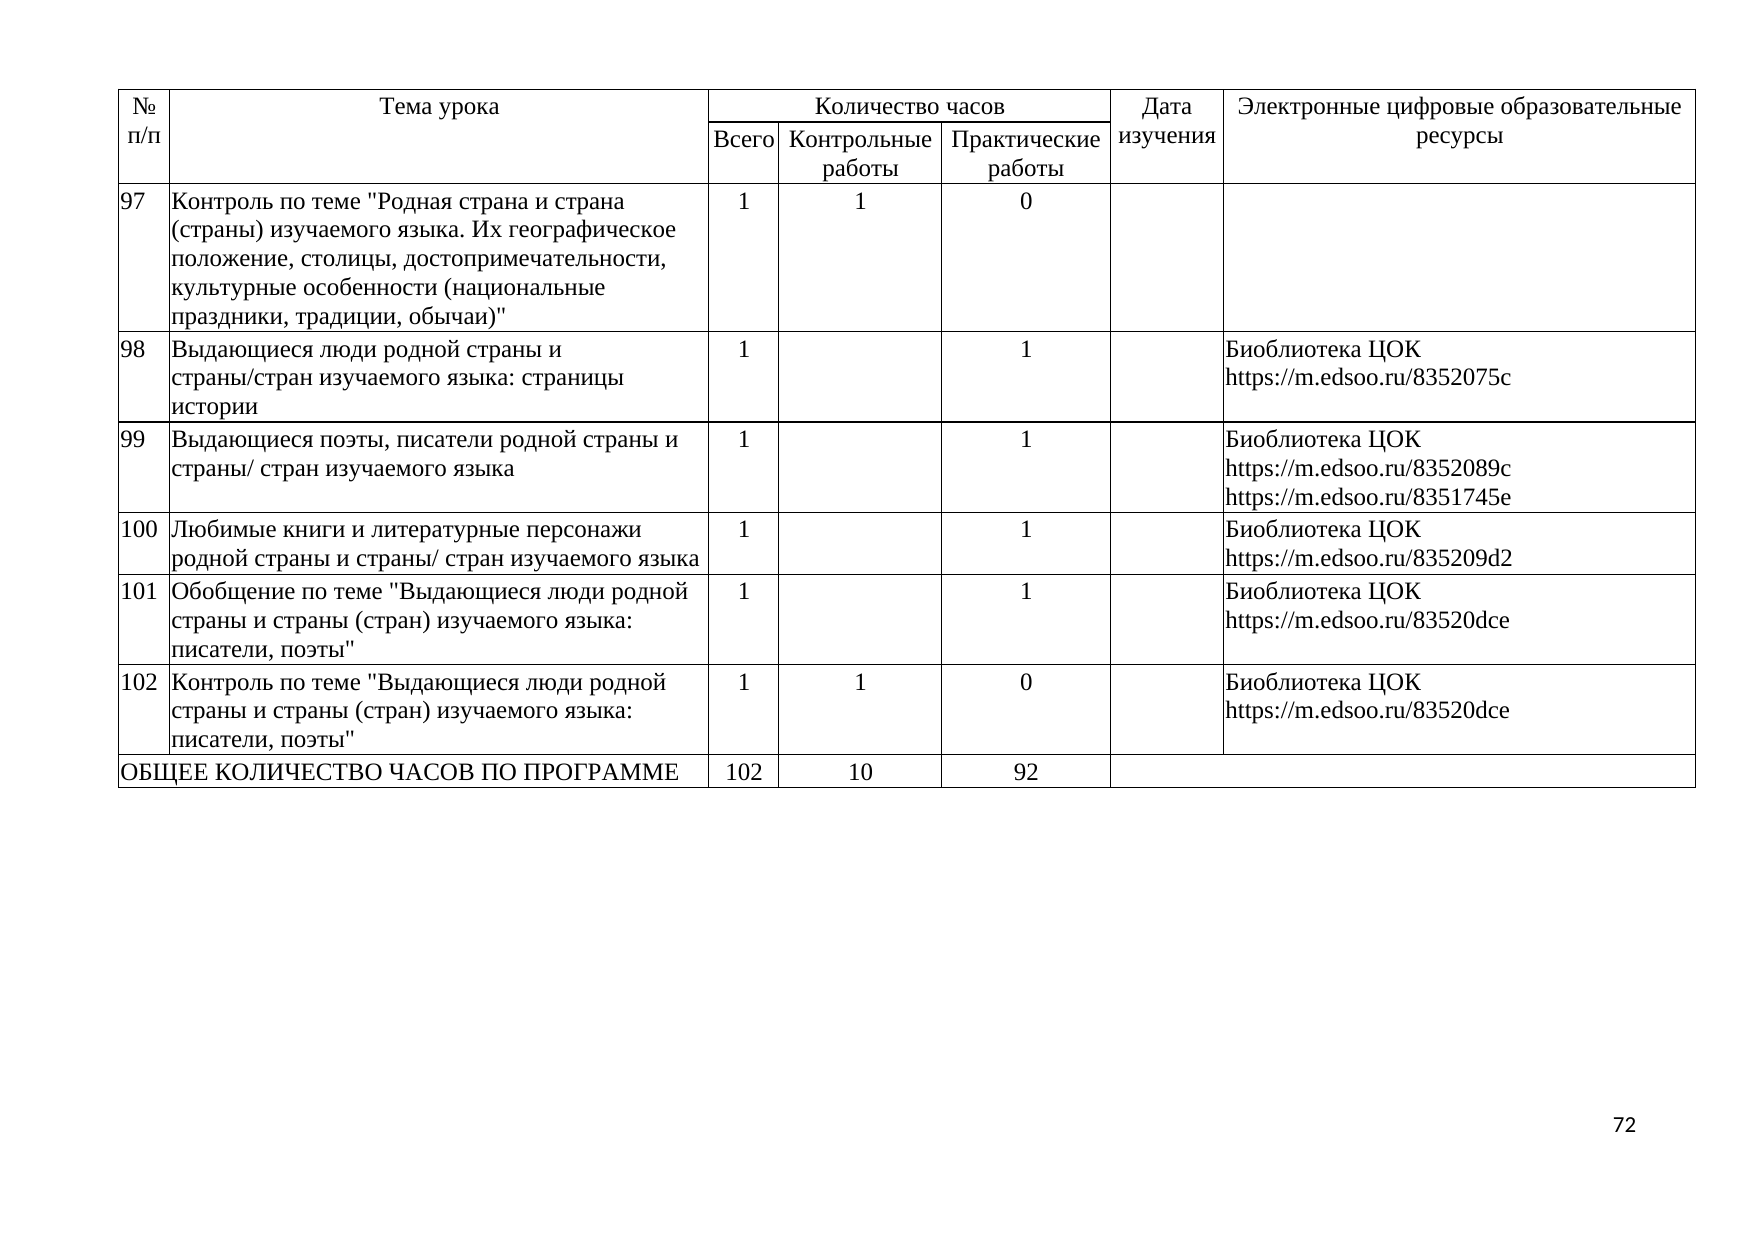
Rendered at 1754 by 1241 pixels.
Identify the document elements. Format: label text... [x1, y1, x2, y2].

table_cell Всего [709, 123, 778, 183]
table_cell Контроль по теме "Выдающиеся люди родной страны и страны (стран) изучаемого языка: писатели, поэты" [170, 665, 708, 754]
table_header Электронные цифровые образовательные ресурсы [1224, 90, 1695, 183]
table_cell 97 [119, 184, 169, 331]
table_cell 1 [709, 184, 778, 331]
table_cell Биоблиотека ЦОК https://m.edsoo.ru/83520dce [1224, 575, 1695, 664]
table_cell 10 [779, 755, 941, 787]
table_cell 99 [119, 423, 169, 512]
table_cell [779, 575, 941, 664]
table_cell 1 [709, 332, 778, 421]
table_cell [1224, 184, 1695, 331]
table_cell [1111, 332, 1223, 421]
table_cell 100 [119, 513, 169, 573]
table_cell [779, 332, 941, 421]
table_cell 1 [709, 575, 778, 664]
table_cell Контроль по теме "Родная страна и страна (страны) изучаемого языка. Их географическое положение, столицы, достопримечательности, культурные особенности (национальные праздники, традиции, обычаи)" [170, 184, 708, 331]
table_cell 0 [942, 184, 1110, 331]
table_header Дата изучения [1111, 90, 1223, 183]
table_cell [1111, 184, 1223, 331]
table_cell [1111, 423, 1223, 512]
table_cell 0 [942, 665, 1110, 754]
table_cell [779, 423, 941, 512]
table_cell 102 [119, 665, 169, 754]
table_cell Любимые книги и литературные персонажи родной страны и страны/ стран изучаемого языка [170, 513, 708, 573]
table_cell Биоблиотека ЦОК https://m.edsoo.ru/83520dce [1224, 665, 1695, 754]
table_cell Обобщение по теме "Выдающиеся люди родной страны и страны (стран) изучаемого языка: писатели, поэты" [170, 575, 708, 664]
table_cell Биоблиотека ЦОК https://m.edsoo.ru/835209d2 [1224, 513, 1695, 573]
table_cell 1 [942, 423, 1110, 512]
table_cell [1111, 665, 1223, 754]
table_cell 101 [119, 575, 169, 664]
table_cell 1 [942, 575, 1110, 664]
table_cell Практические работы [942, 123, 1110, 183]
table_cell ОБЩЕЕ КОЛИЧЕСТВО ЧАСОВ ПО ПРОГРАММЕ [119, 755, 708, 787]
table_cell 1 [709, 665, 778, 754]
table_cell 1 [942, 332, 1110, 421]
table_cell 1 [709, 423, 778, 512]
table_cell 1 [779, 665, 941, 754]
table_header № п/п [119, 90, 169, 183]
table_cell Выдающиеся поэты, писатели родной страны и страны/ стран изучаемого языка [170, 423, 708, 512]
table_cell [1111, 575, 1223, 664]
table_cell 92 [942, 755, 1110, 787]
table_cell 1 [709, 513, 778, 573]
table_cell 102 [709, 755, 778, 787]
table_cell 1 [942, 513, 1110, 573]
table_header Количество часов [709, 90, 1110, 121]
table_cell Контрольные работы [779, 123, 941, 183]
table_header Тема урока [170, 90, 708, 183]
table_cell 98 [119, 332, 169, 421]
table_cell Биоблиотека ЦОК https://m.edsoo.ru/8352075c [1224, 332, 1695, 421]
table_cell [779, 513, 941, 573]
table_cell [1111, 513, 1223, 573]
table_cell 1 [779, 184, 941, 331]
table_cell Выдающиеся люди родной страны и страны/стран изучаемого языка: страницы истории [170, 332, 708, 421]
table_cell [1111, 755, 1695, 787]
table_cell Биоблиотека ЦОК https://m.edsoo.ru/8352089c https://m.edsoo.ru/8351745e [1224, 423, 1695, 512]
